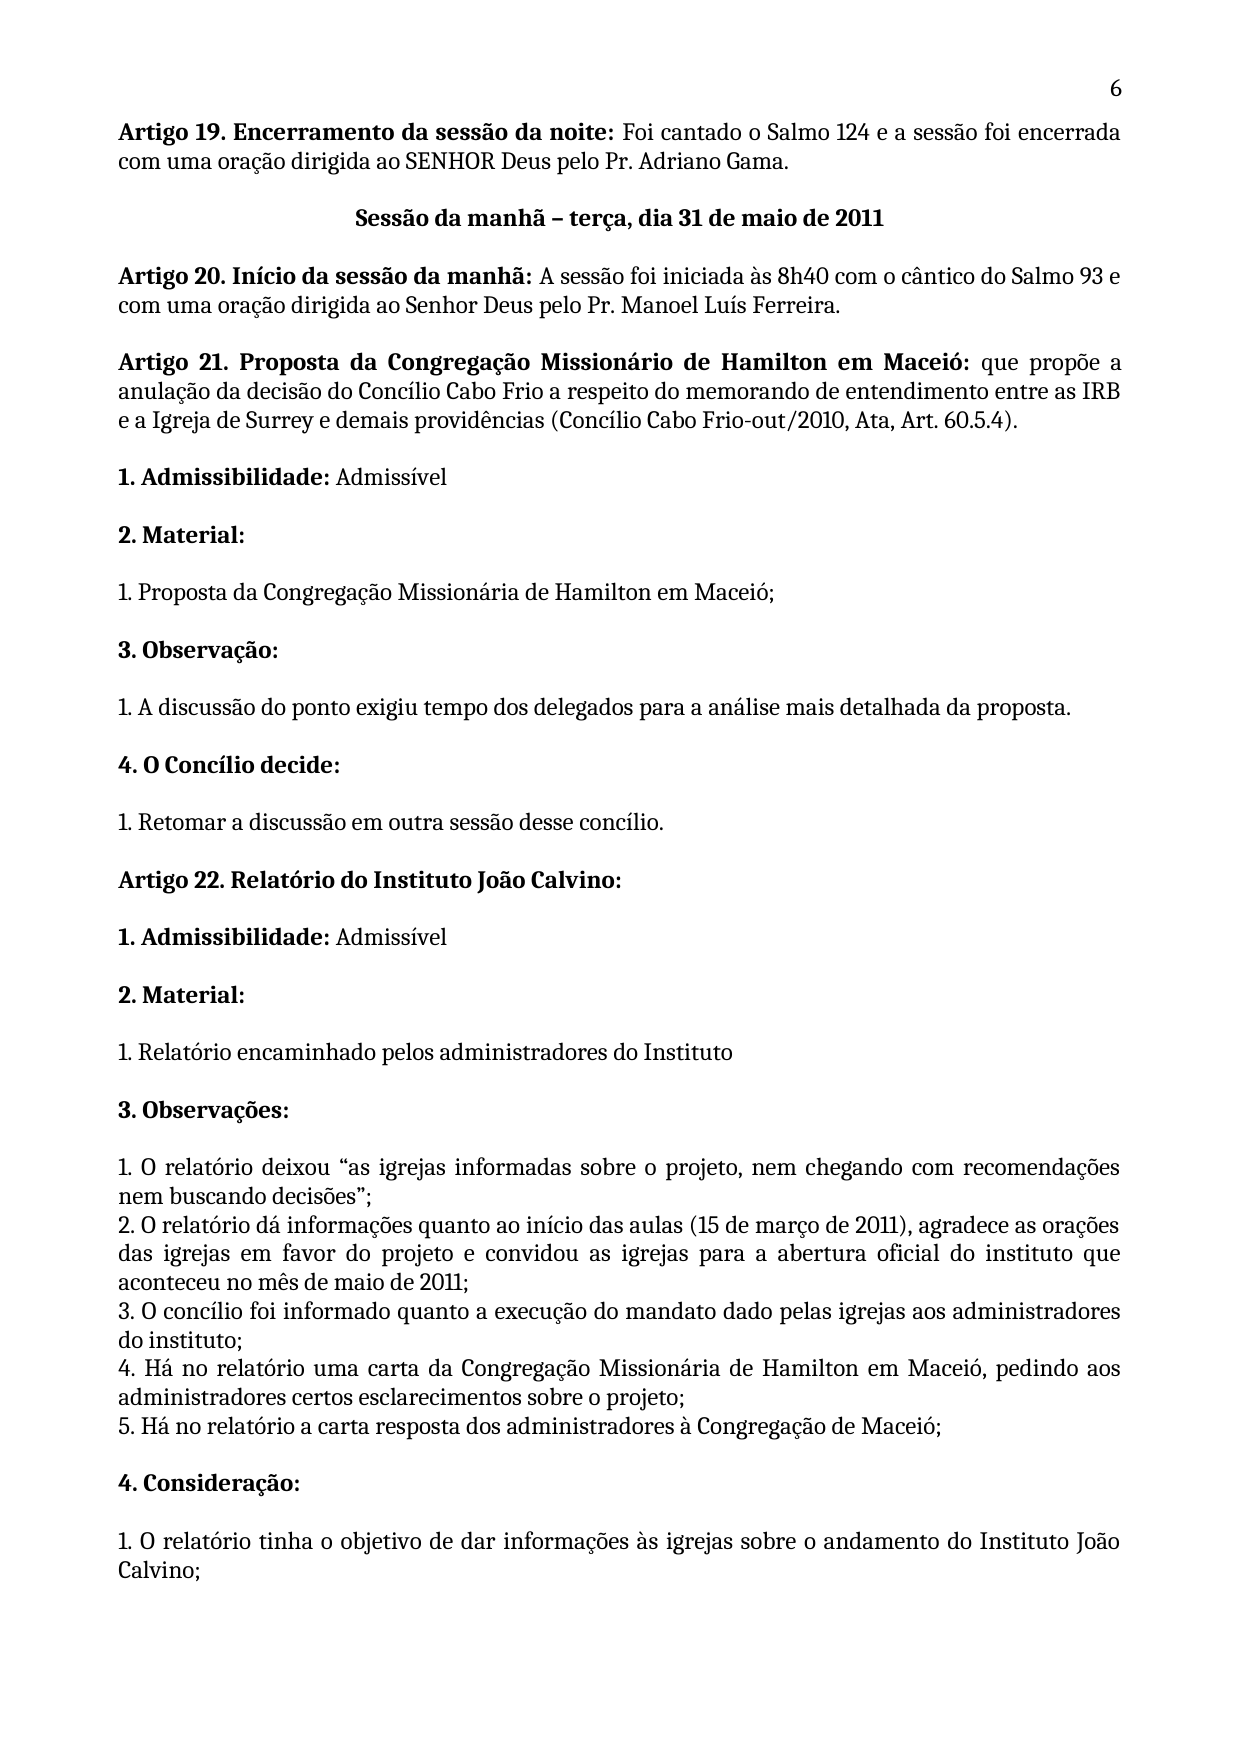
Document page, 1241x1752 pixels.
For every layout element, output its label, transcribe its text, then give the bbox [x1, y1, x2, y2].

text 3. Observação: [118, 636, 1122, 664]
text 1. Proposta da Congregação Missionária de Hamilton em Maceió; [118, 578, 1122, 607]
text 3. O concílio foi informado quanto a execução do mandato dado pelas igrejas aos administradores do instituto; [118, 1297, 1122, 1354]
text Artigo 19. Encerramento da sessão da noite: Foi cantado o Salmo 124 e a sessão foi encerrada com uma oração dirigida ao SENHOR Deus pelo Pr. Adriano Gama. [118, 118, 1122, 176]
text 1. Admissibilidade: Admissível [118, 923, 1122, 952]
text Sessão da manhã – terça, dia 31 de maio de 2011 [118, 204, 1122, 233]
text Artigo 22. Relatório do Instituto João Calvino: [118, 866, 1122, 894]
text 1. O relatório deixou “as igrejas informadas sobre o projeto, nem chegando com recomendações nem buscando decisões”; [118, 1153, 1122, 1211]
text 1. Retomar a discussão em outra sessão desse concílio. [118, 808, 1122, 837]
text 4. O Concílio decide: [118, 751, 1122, 779]
text 1. Admissibilidade: Admissível [118, 463, 1122, 492]
text 1. A discussão do ponto exigiu tempo dos delegados para a análise mais detalhada da proposta. [118, 693, 1122, 722]
text 4. Há no relatório uma carta da Congregação Missionária de Hamilton em Maceió, pedindo aos administradores certos esclarecimentos sobre o projeto; [118, 1354, 1122, 1412]
text 2. Material: [118, 981, 1122, 1009]
text Artigo 21. Proposta da Congregação Missionário de Hamilton em Maceió: que propõe a anulação da decisão do Concílio Cabo Frio a respeito do memorando de entendimento entre as IRB e a Igreja de Surrey e demais providências (Concílio Cabo Frio-out/2010, Ata, Art. 60.5.4). [118, 348, 1122, 434]
text 1. O relatório tinha o objetivo de dar informações às igrejas sobre o andamento do Instituto João Calvino; [118, 1527, 1122, 1584]
text Artigo 20. Início da sessão da manhã: A sessão foi iniciada às 8h40 com o cântico do Salmo 93 e com uma oração dirigida ao Senhor Deus pelo Pr. Manoel Luís Ferreira. [118, 262, 1122, 319]
text 5. Há no relatório a carta resposta dos administradores à Congregação de Maceió; [118, 1412, 1122, 1441]
text 4. Consideração: [118, 1469, 1122, 1498]
text 1. Relatório encaminhado pelos administradores do Instituto [118, 1038, 1122, 1067]
text 3. Observações: [118, 1096, 1122, 1124]
text 2. O relatório dá informações quanto ao início das aulas (15 de março de 2011), agradece as orações das igrejas em favor do projeto e convidou as igrejas para a abertura oficial do instituto que aconteceu no mês de maio de 2011; [118, 1211, 1122, 1297]
text 2. Material: [118, 521, 1122, 549]
